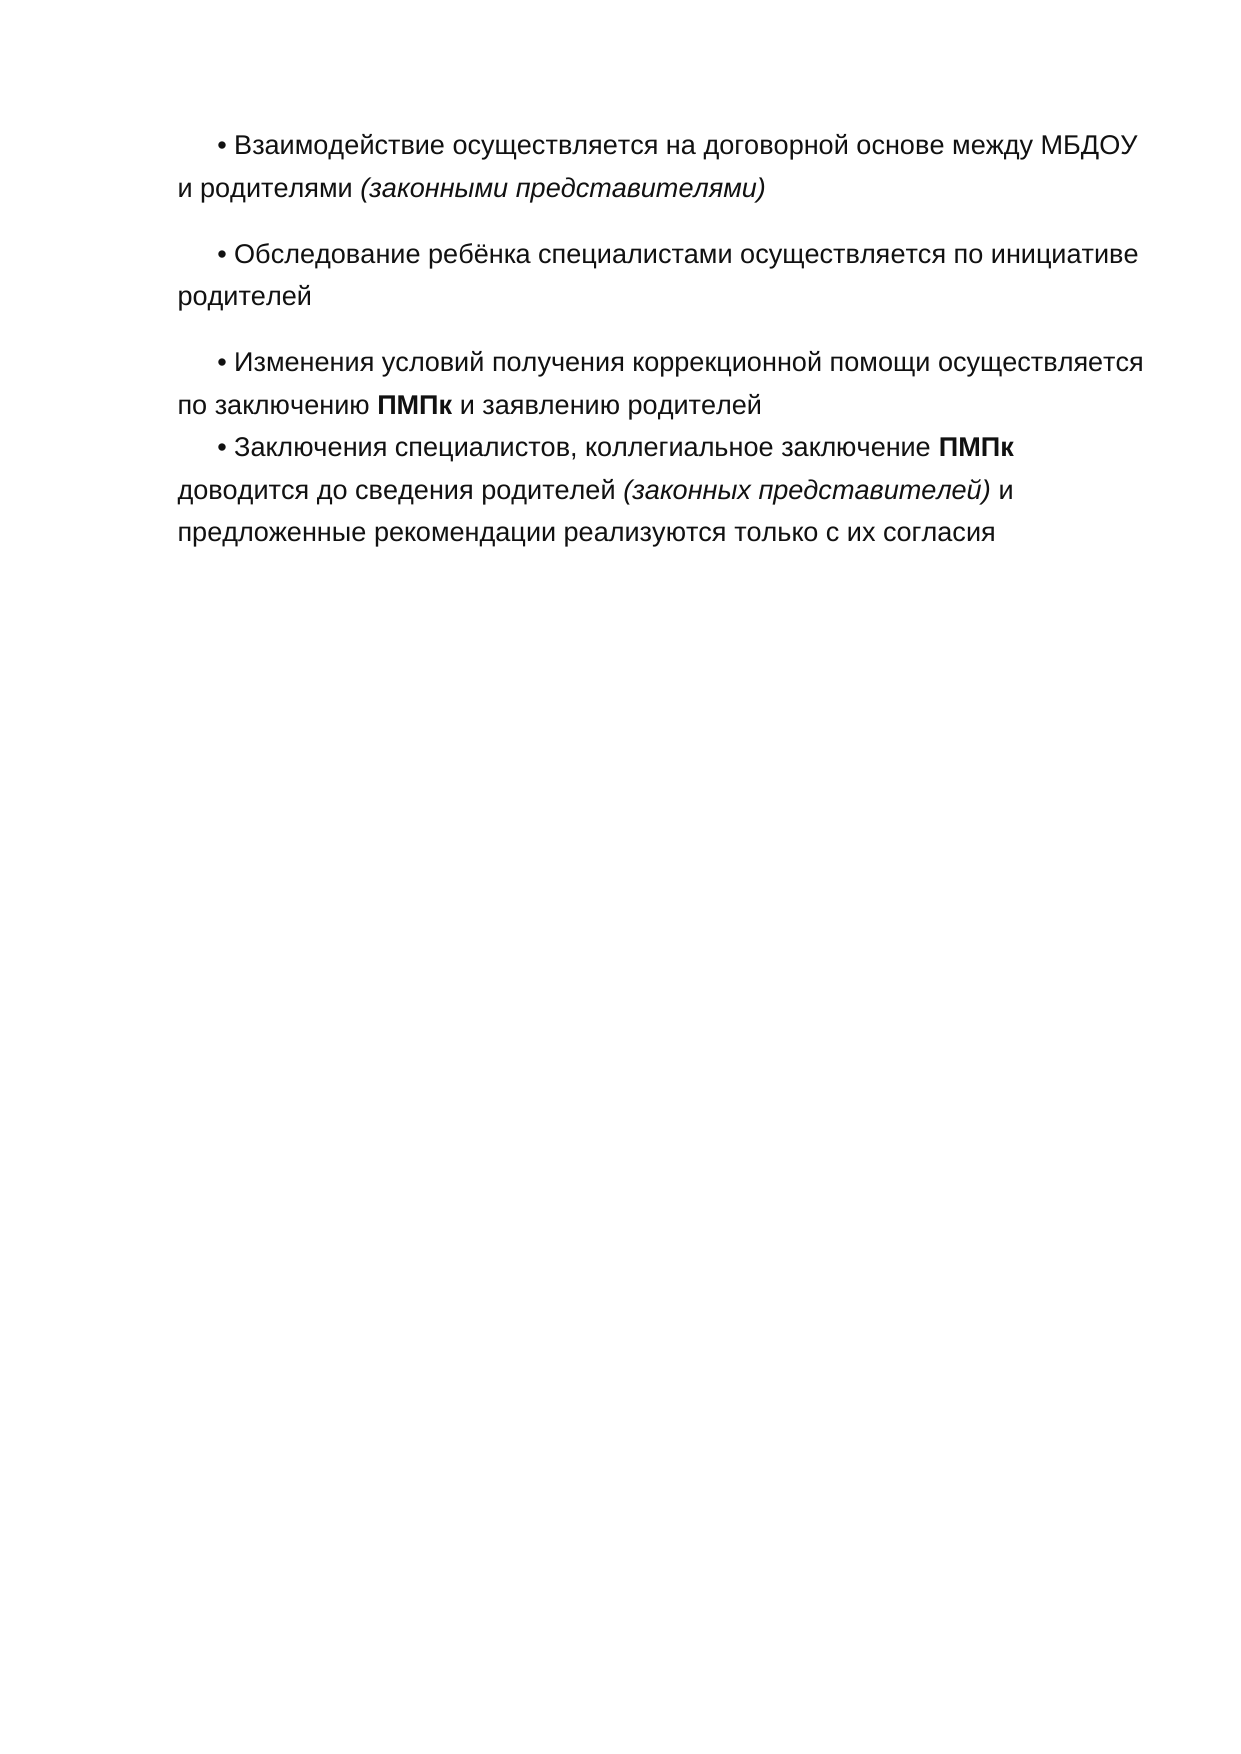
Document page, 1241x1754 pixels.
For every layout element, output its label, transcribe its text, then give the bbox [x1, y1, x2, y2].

text • Взаимодействие осуществляется на договорной основе между МБДОУ и родителями (законными представителями) [177, 118, 1152, 203]
text • Заключения специалистов, коллегиальное заключение ПМПк доводится до сведения родителей (законных представителей) и предложенные рекомендации реализуются только с их согласия [177, 420, 1152, 547]
text • Обследование ребёнка специалистами осуществляется по инициативе родителей [177, 227, 1152, 312]
text • Изменения условий получения коррекционной помощи осуществляется по заключению ПМПк и заявлению родителей [177, 335, 1152, 420]
